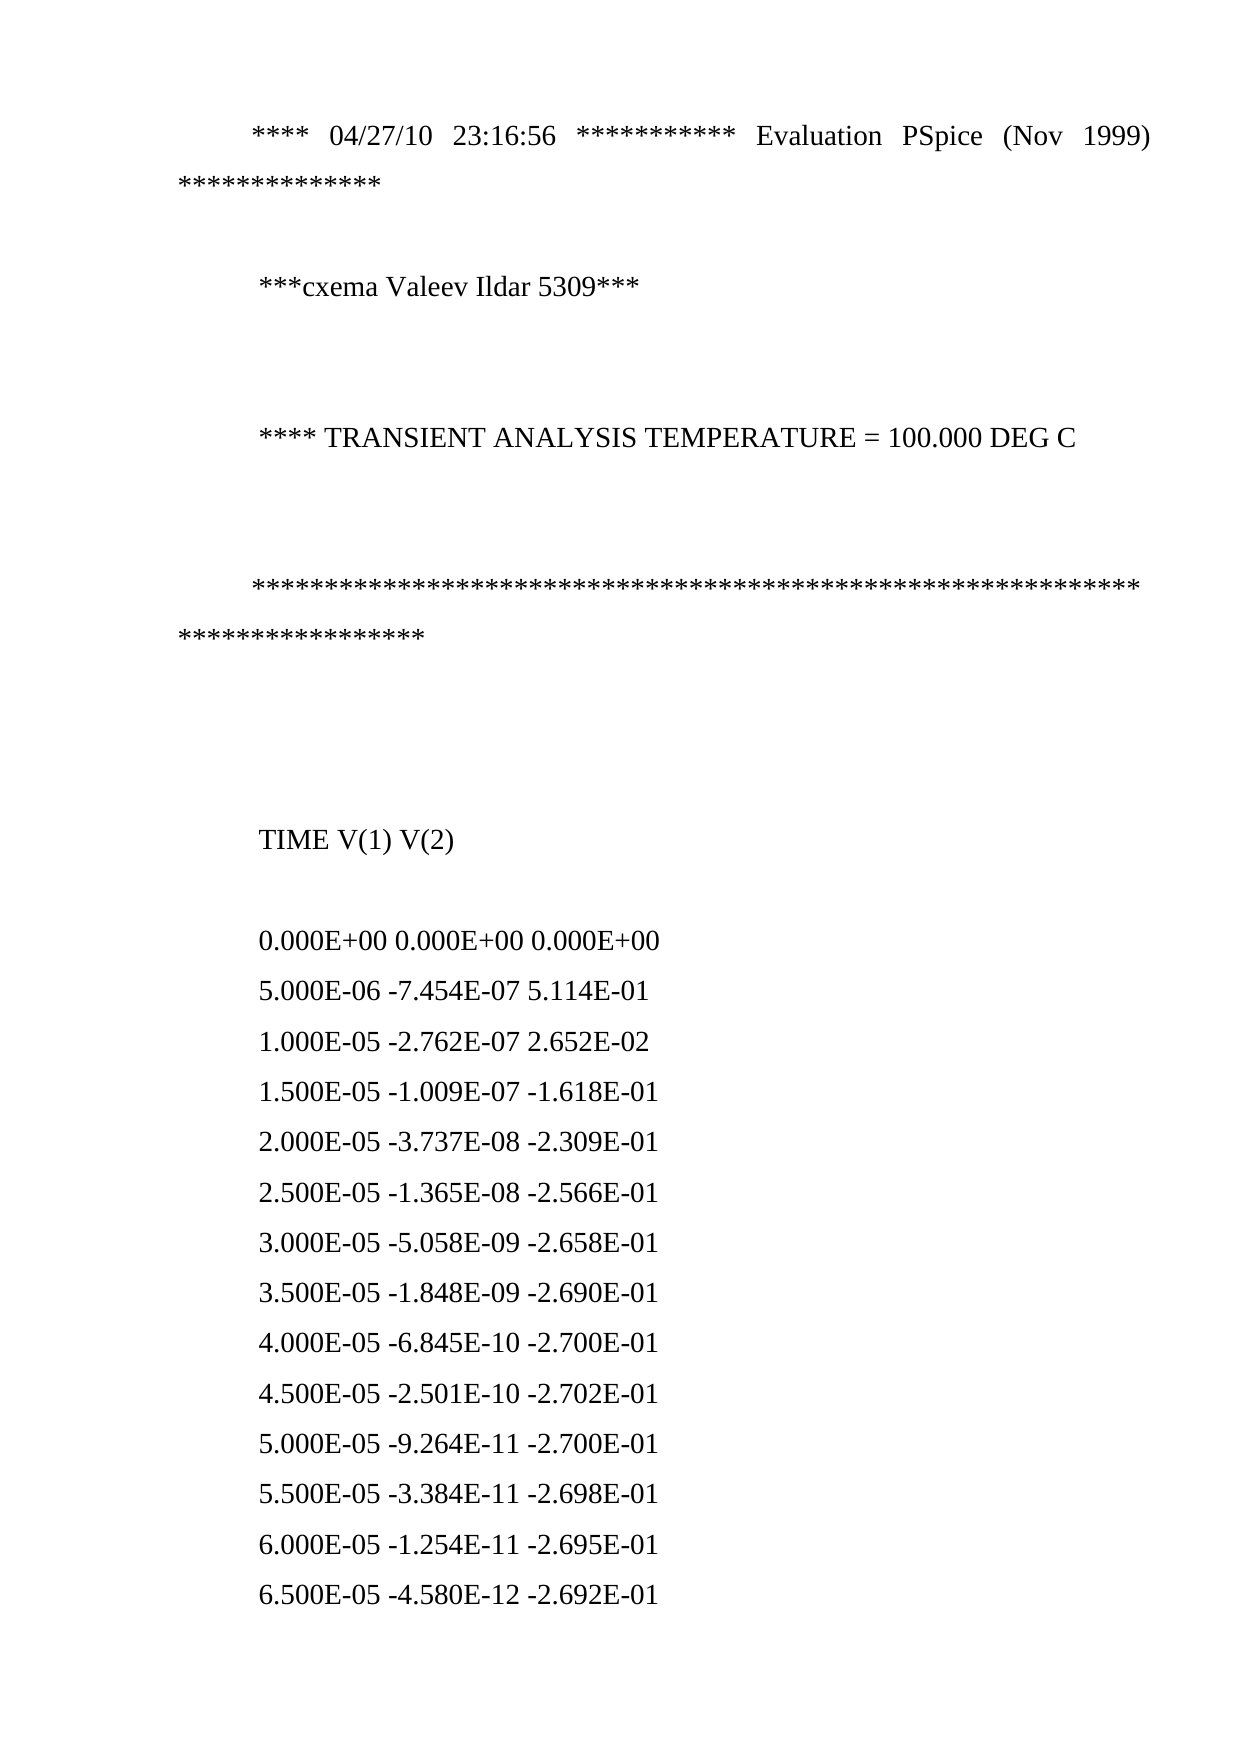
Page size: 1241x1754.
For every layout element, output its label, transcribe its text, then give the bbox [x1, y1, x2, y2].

text 3.000E-05 -5.058E-09 -2.658E-01 [177, 1225, 1152, 1258]
text **** 04/27/10 23:16:56 *********** Evaluation PSpice (Nov 1999) ************** [177, 118, 1152, 202]
text 1.000E-05 -2.762E-07 2.652E-02 [177, 1024, 1152, 1057]
text 2.000E-05 -3.737E-08 -2.309E-01 [177, 1124, 1152, 1158]
text ***cxema Valeev Ildar 5309*** [177, 269, 1152, 303]
text 6.000E-05 -1.254E-11 -2.695E-01 [177, 1527, 1152, 1560]
text 5.000E-05 -9.264E-11 -2.700E-01 [177, 1426, 1152, 1460]
text TIME V(1) V(2) [177, 822, 1152, 856]
text 4.000E-05 -6.845E-10 -2.700E-01 [177, 1326, 1152, 1359]
text ****************************************************************************** [177, 571, 1152, 655]
text 3.500E-05 -1.848E-09 -2.690E-01 [177, 1275, 1152, 1309]
text 5.500E-05 -3.384E-11 -2.698E-01 [177, 1477, 1152, 1510]
text 1.500E-05 -1.009E-07 -1.618E-01 [177, 1074, 1152, 1108]
text 6.500E-05 -4.580E-12 -2.692E-01 [177, 1577, 1152, 1611]
text 0.000E+00 0.000E+00 0.000E+00 [177, 923, 1152, 957]
text 4.500E-05 -2.501E-10 -2.702E-01 [177, 1376, 1152, 1409]
text 5.000E-06 -7.454E-07 5.114E-01 [177, 973, 1152, 1007]
text 2.500E-05 -1.365E-08 -2.566E-01 [177, 1175, 1152, 1208]
text **** TRANSIENT ANALYSIS TEMPERATURE = 100.000 DEG C [177, 420, 1152, 453]
